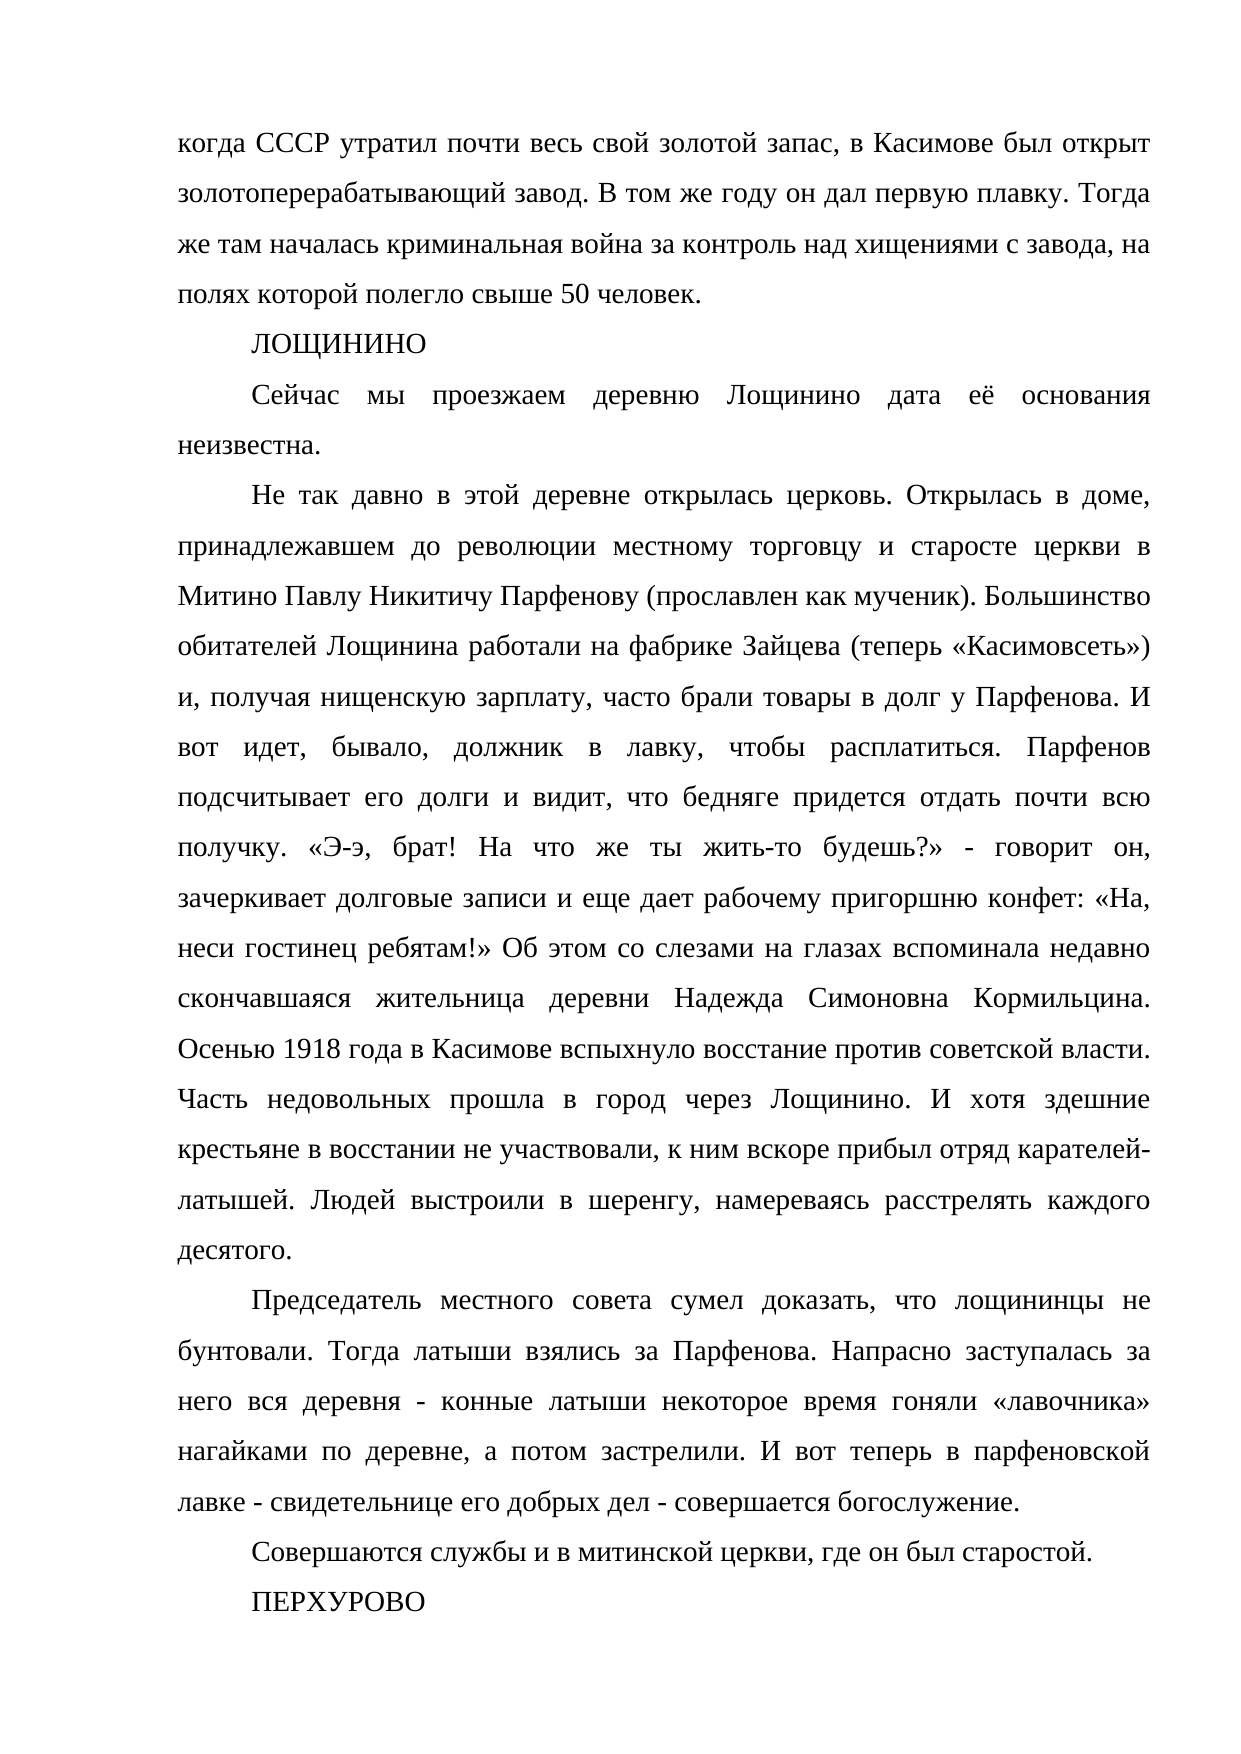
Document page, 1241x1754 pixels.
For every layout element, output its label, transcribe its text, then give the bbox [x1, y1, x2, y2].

text ЛОЩИНИНО [177, 326, 1152, 360]
text Сейчас мы проезжаем деревню Лощинино дата её основания неизвестна. [177, 377, 1152, 461]
text ПЕРХУРОВО [177, 1584, 1152, 1618]
text Председатель местного совета сумел доказать, что лощининцы не бунтовали. Тогда латыши взялись за Парфенова. Напрасно заступалась за него вся деревня - конные латыши некоторое время гоняли «лавочника» нагайками по деревне, а потом застрелили. И вот теперь в парфеновской лавке - свидетельнице его добрых дел - совершается богослужение. [177, 1282, 1152, 1517]
text Не так давно в этой деревне открылась церковь. Открылась в доме, принадлежавшем до революции местному торговцу и старосте церкви в Митино Павлу Никитичу Парфенову (прославлен как мученик). Большинство обитателей Лощинина работали на фабрике Зайцева (теперь «Касимовсеть») и, получая нищенскую зарплату, часто брали товары в долг у Парфенова. И вот идет, бывало, должник в лавку, чтобы расплатиться. Парфенов подсчитывает его долги и видит, что бедняге придется отдать почти всю получку. «Э-э, брат! На что же ты жить-то будешь?» - говорит он, зачеркивает долговые записи и еще дает рабочему пригоршню конфет: «На, неси гостинец ребятам!» Об этом со слезами на глазах вспоминала недавно скончавшаяся жительница деревни Надежда Симоновна Кормильцина. Осенью 1918 года в Касимове вспыхнуло восстание против советской власти. Часть недовольных прошла в город через Лощинино. И хотя здешние крестьяне в восстании не участвовали, к ним вскоре прибыл отряд карателей-латышей. Людей выстроили в шеренгу, намереваясь расстрелять каждого десятого. [177, 477, 1152, 1266]
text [177, 125, 1152, 310]
text Совершаются службы и в митинской церкви, где он был старостой. [177, 1534, 1152, 1567]
